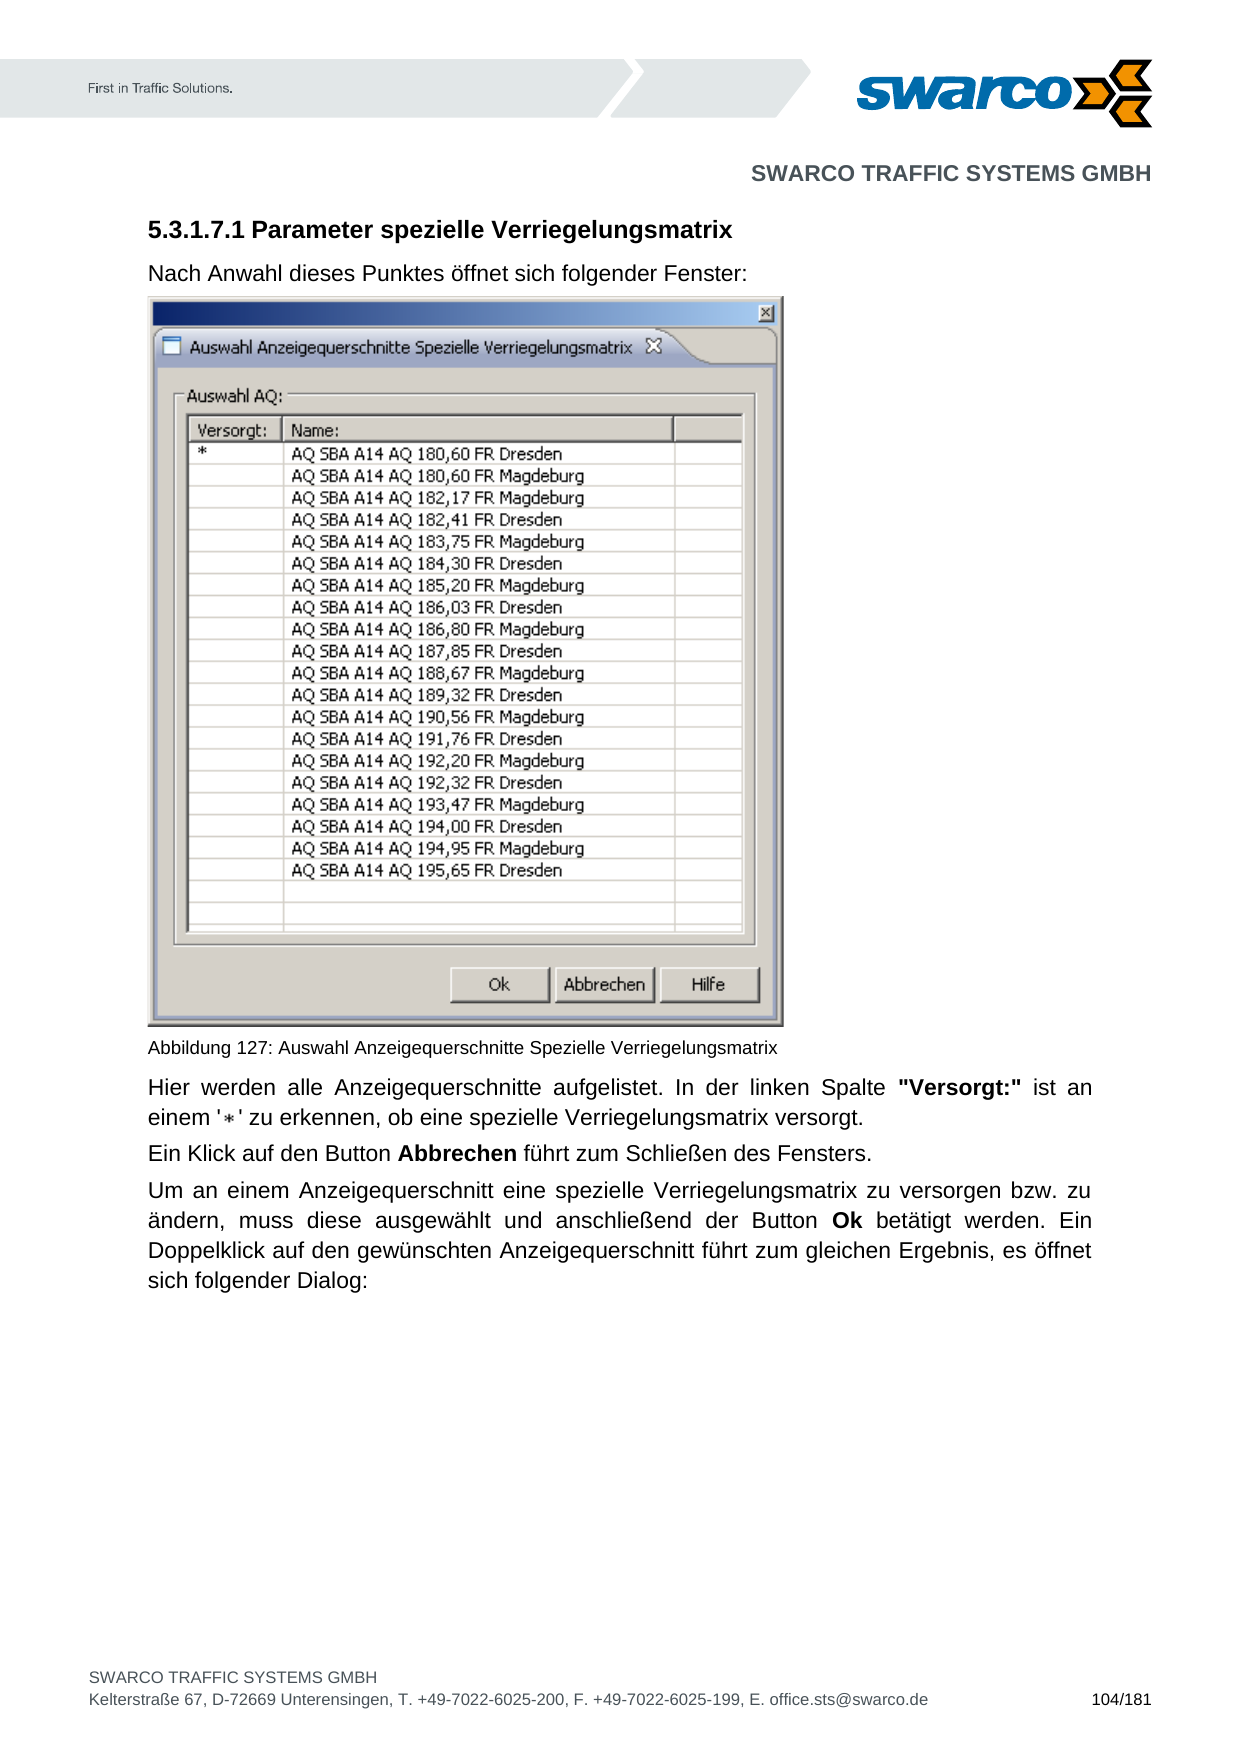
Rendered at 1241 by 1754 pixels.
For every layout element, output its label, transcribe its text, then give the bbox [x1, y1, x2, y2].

text Abbildung 127: Auswahl Anzeigequerschnitte Spezielle Verriegelungsmatrix [148, 1036, 1092, 1058]
text Hier werden alle Anzeigequerschnitte aufgelistet. In der linken Spalte "Versorgt:" ist an einem '' zu erkennen, ob eine spezielle Verriegelungsmatrix versorgt. [148, 1074, 1092, 1130]
picture [147, 296, 784, 1027]
text Um an einem Anzeigequerschnitt eine spezielle Verriegelungsmatrix zu versorgen bzw. zu ändern, muss diese ausgewählt und anschließend der Button Ok betätigt werden. Ein Doppelklick auf den gewünschten Anzeigequerschnitt führt zum gleichen Ergebnis, es öffnet sich folgender Dialog: [148, 1177, 1092, 1294]
text Ein Klick auf den Button Abbrechen führt zum Schließen des Fensters. [148, 1140, 1092, 1167]
picture [220, 1111, 238, 1126]
subtitle Parameter spezielle Verriegelungsmatrix [148, 215, 1092, 243]
text Nach Anwahl dieses Punktes öffnet sich folgender Fenster: [148, 260, 1092, 287]
